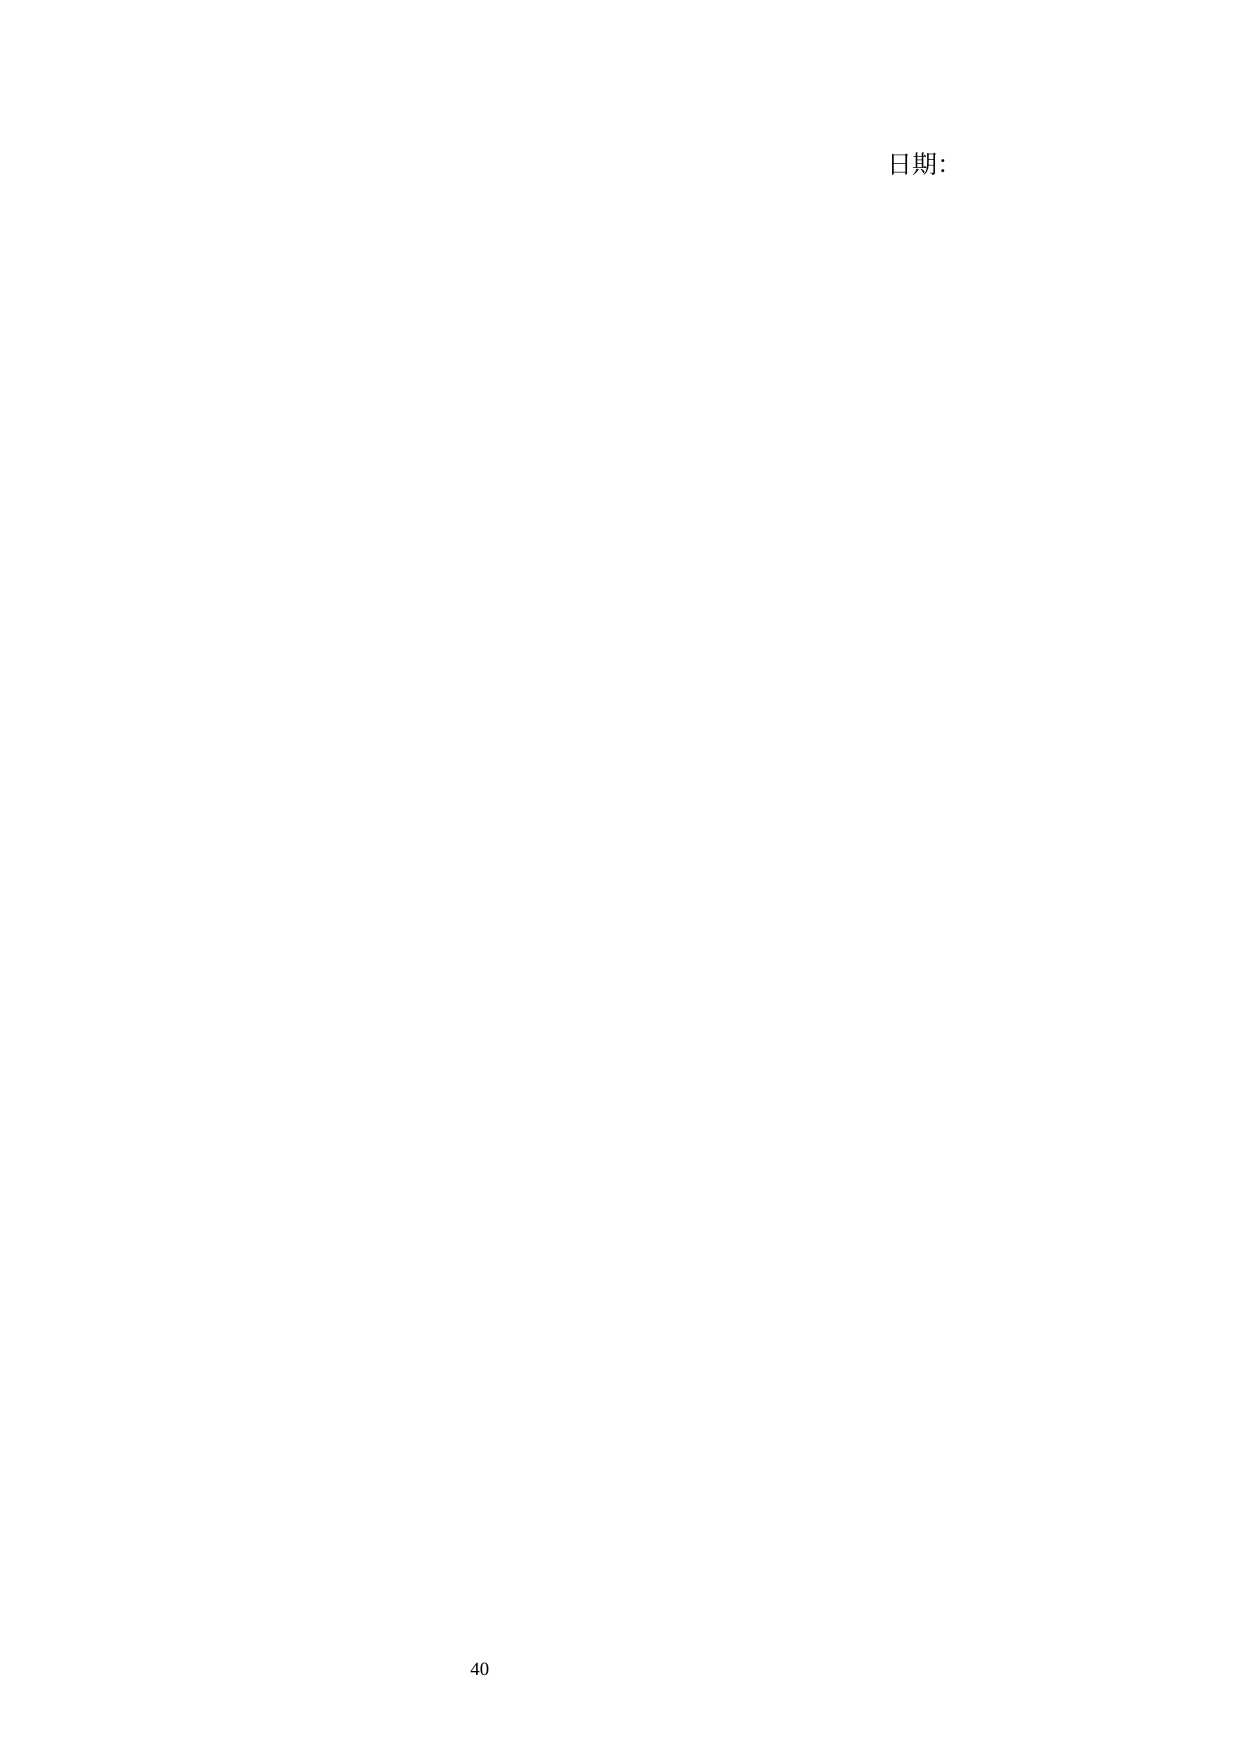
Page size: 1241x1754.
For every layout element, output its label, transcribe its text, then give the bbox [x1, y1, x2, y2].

text 日期： [187, 150, 1053, 179]
